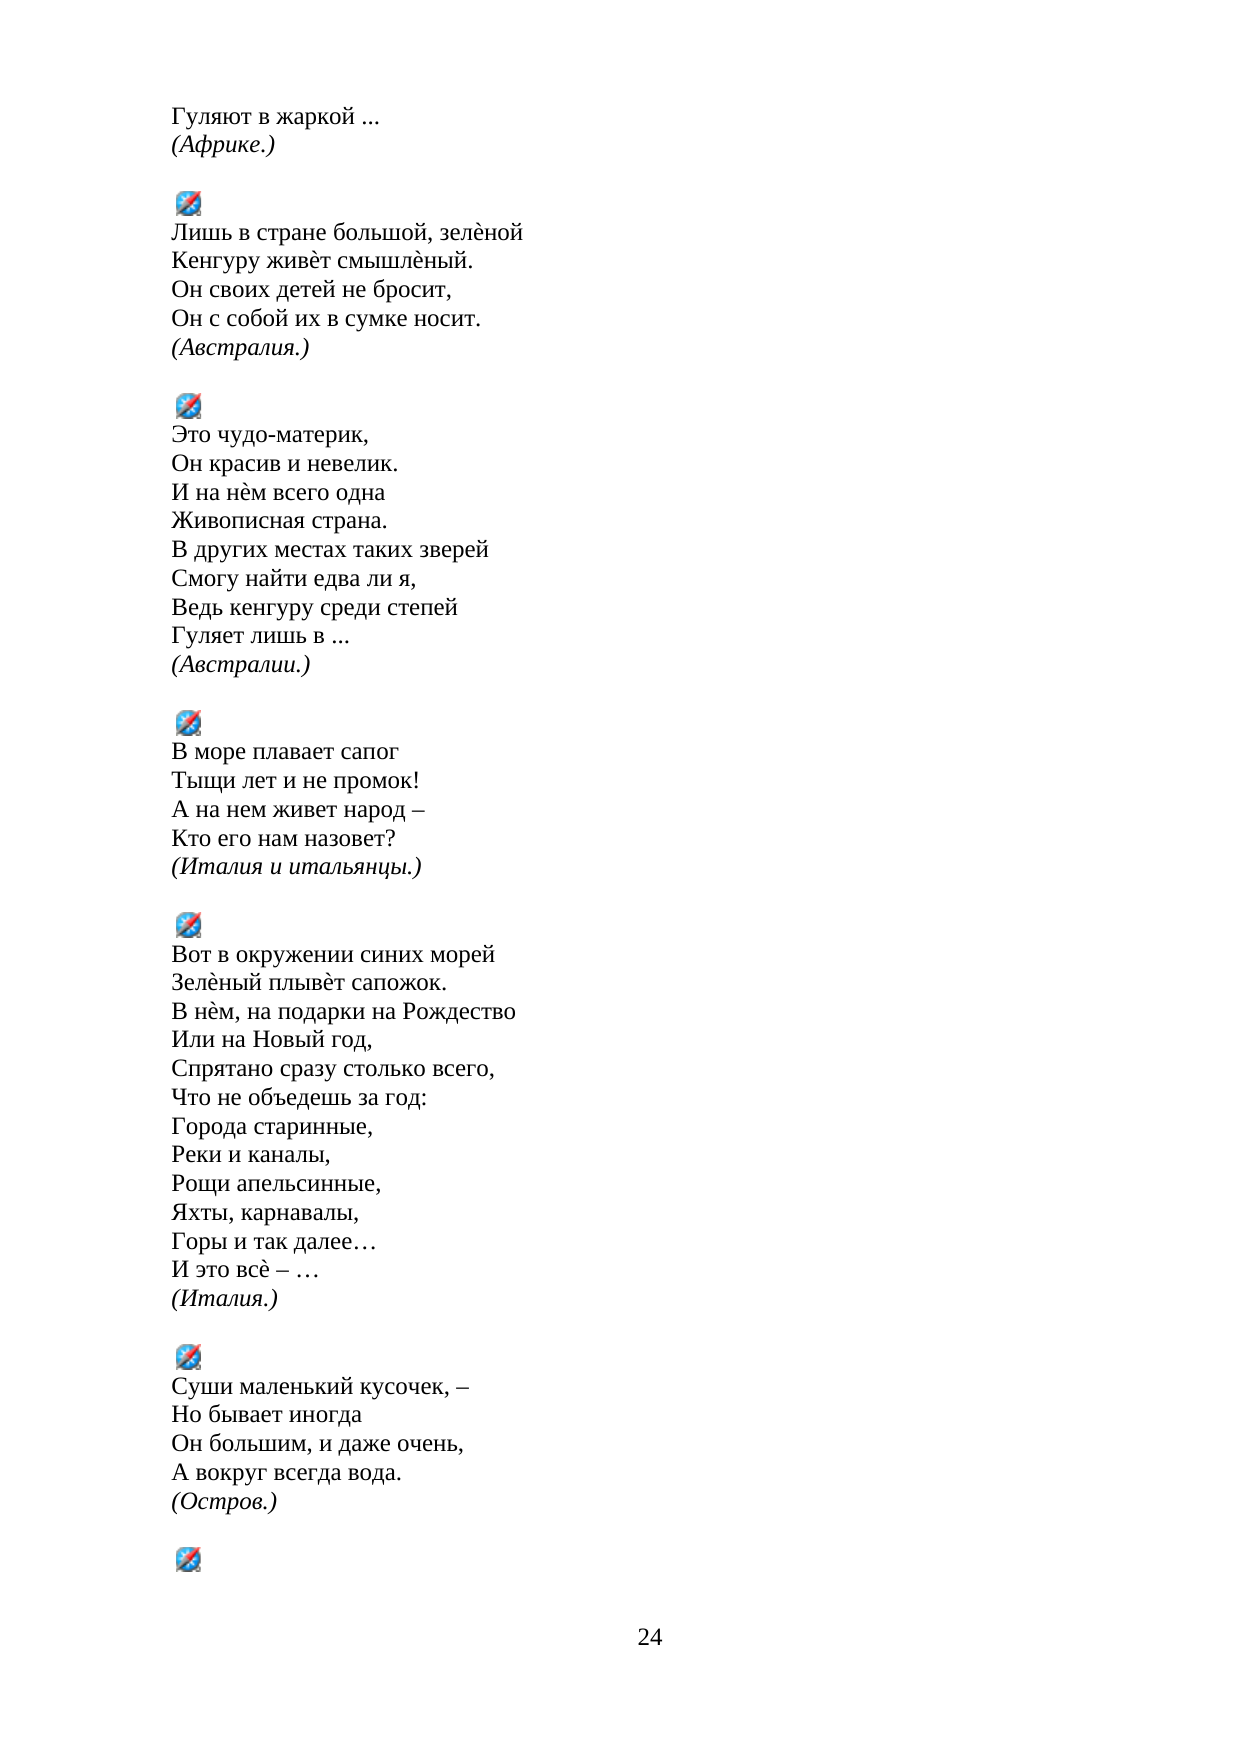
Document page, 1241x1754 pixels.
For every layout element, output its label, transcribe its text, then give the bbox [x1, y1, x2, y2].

text В нѐм, на подарки на Рождество Или на Новый год, [171, 996, 518, 1053]
text Спрятано сразу столько всего, Что не объедешь за год: Города старинные, [171, 1053, 495, 1139]
text Он своих детей не бросит, Он с собой их в сумке носит. (Австралия.) [171, 274, 483, 361]
text Вот в окружении синих морей Зелѐный плывѐт сапожок. [171, 910, 497, 996]
text Тыщи лет и не промок! А на нем живет народ – Кто его нам назовет? (Италия и итальянцы.) [171, 765, 426, 880]
picture [176, 1547, 201, 1572]
picture [176, 393, 202, 419]
text Ведь кенгуру среди степей Гуляет лишь в ... (Австралии.) [171, 592, 460, 678]
picture [176, 1344, 201, 1370]
text Суши маленький кусочек, – Но бывает иногда [171, 1342, 471, 1428]
text Он большим, и даже очень, А вокруг всегда вода. (Остров.) [171, 1428, 466, 1514]
text Гуляют в жаркой ... [171, 101, 1176, 129]
picture [176, 912, 202, 938]
text В море плавает сапог [171, 707, 1176, 765]
picture [176, 710, 201, 736]
text В других местах таких зверей Смогу найти едва ли я, [171, 534, 491, 592]
text Это чудо-материк, Он красив и невелик. И на нѐм всего одна Живописная страна. [171, 390, 400, 534]
text (Африке.) [171, 129, 1176, 158]
picture [176, 191, 202, 216]
text Лишь в стране большой, зелѐной Кенгуру живѐт смышлѐный. [171, 188, 525, 274]
text Реки и каналы, Рощи апельсинные, Яхты, карнавалы, Горы и так далее… И это всѐ – … (Италия.) [171, 1139, 383, 1312]
